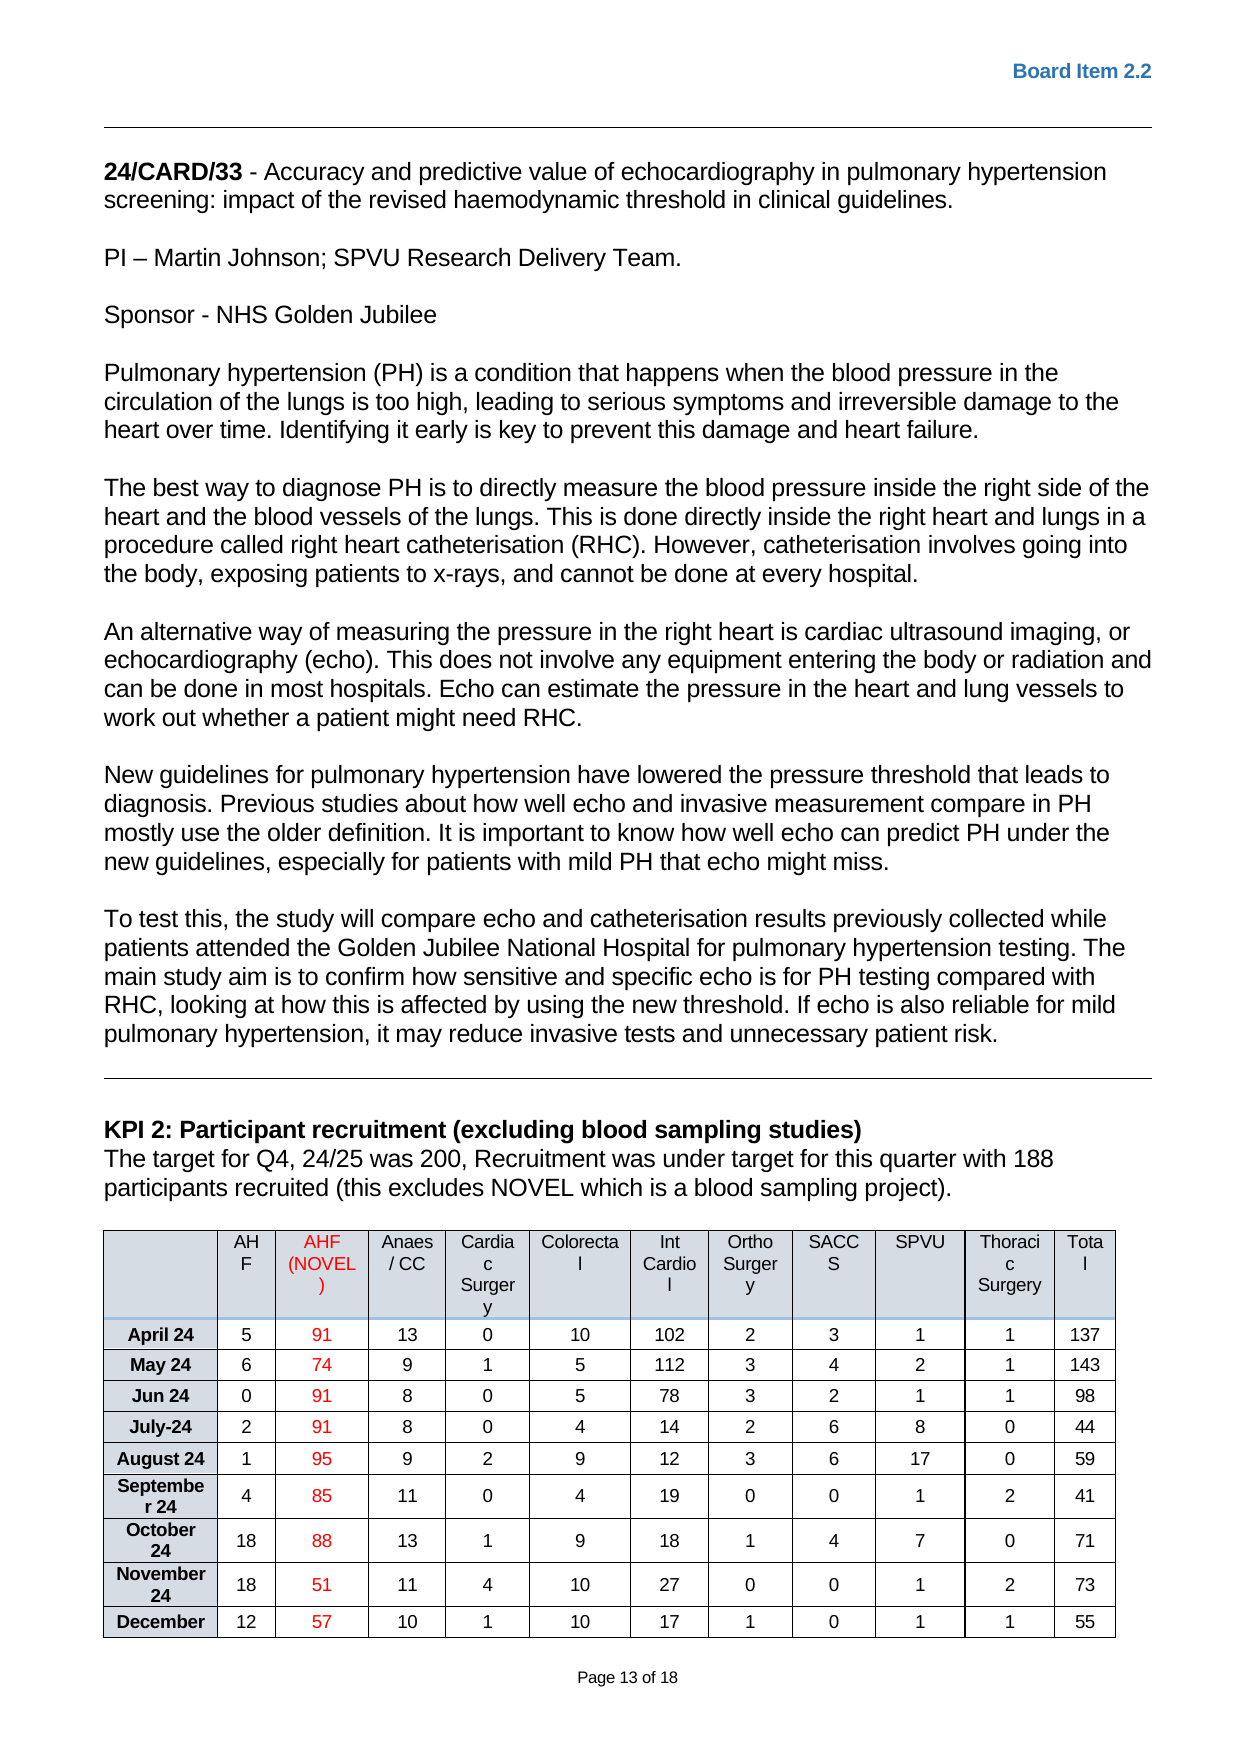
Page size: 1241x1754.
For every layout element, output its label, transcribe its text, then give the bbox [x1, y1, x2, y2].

table_cell 1 [876, 1607, 964, 1637]
table_cell 1 [709, 1519, 792, 1562]
table_cell 3 [709, 1443, 792, 1473]
table_cell 3 [709, 1350, 792, 1380]
table_cell 13 [369, 1519, 445, 1562]
table_header AHF [218, 1231, 275, 1317]
table_header Int Cardiol [631, 1231, 708, 1317]
table_cell 71 [1055, 1519, 1115, 1562]
table_cell 2 [709, 1320, 792, 1348]
table_cell 1 [966, 1350, 1054, 1380]
table_cell 4 [218, 1475, 275, 1518]
table_cell 78 [631, 1381, 708, 1411]
table_cell 143 [1055, 1350, 1115, 1380]
table_cell 9 [530, 1519, 630, 1562]
table_header SACCS [793, 1231, 875, 1317]
table_cell 12 [631, 1443, 708, 1473]
table_cell 1 [446, 1519, 529, 1562]
table_cell 6 [218, 1350, 275, 1380]
text An alternative way of measuring the pressure in the right heart is cardiac ultrasound imaging, or echocardiography (echo). This does not involve any equipment entering the body or radiation and can be done in most hospitals. Echo can estimate the pressure in the heart and lung vessels to work out whether a patient might need RHC. [103, 616, 1152, 731]
table_cell August 24 [104, 1443, 217, 1473]
table_cell 8 [369, 1412, 445, 1442]
table_cell 10 [530, 1320, 630, 1348]
table_cell 2 [876, 1350, 964, 1380]
table_cell 112 [631, 1350, 708, 1380]
table_header Total [1055, 1231, 1115, 1317]
table_cell 27 [631, 1563, 708, 1606]
table_cell 85 [276, 1475, 368, 1518]
table_cell July-24 [104, 1412, 217, 1442]
table_cell 0 [793, 1563, 875, 1606]
text To test this, the study will compare echo and catheterisation results previously collected while patients attended the Golden Jubilee National Hospital for pulmonary hypertension testing. The main study aim is to confirm how sensitive and specific echo is for PH testing compared with RHC, looking at how this is affected by using the new threshold. If echo is also reliable for mild pulmonary hypertension, it may reduce invasive tests and unnecessary patient risk. [103, 904, 1152, 1048]
table_cell 4 [530, 1475, 630, 1518]
table_cell 3 [709, 1381, 792, 1411]
table_cell 17 [631, 1607, 708, 1637]
table_cell 73 [1055, 1563, 1115, 1606]
table_cell 0 [793, 1607, 875, 1637]
table_cell 10 [369, 1607, 445, 1637]
table_cell 0 [966, 1443, 1054, 1473]
table_header Ortho Surgery [709, 1231, 792, 1317]
text Sponsor - NHS Golden Jubilee [103, 300, 1152, 329]
table_cell 10 [530, 1563, 630, 1606]
table_cell 6 [793, 1443, 875, 1473]
table_cell 18 [631, 1519, 708, 1562]
table_cell 5 [218, 1320, 275, 1348]
table_cell October 24 [104, 1519, 217, 1562]
table_cell 2 [966, 1475, 1054, 1518]
table_cell 2 [218, 1412, 275, 1442]
subtitle KPI 2: Participant recruitment (excluding blood sampling studies) [103, 1115, 1152, 1144]
table_cell 9 [369, 1443, 445, 1473]
table_cell 2 [793, 1381, 875, 1411]
text Pulmonary hypertension (PH) is a condition that happens when the blood pressure in the circulation of the lungs is too high, leading to serious symptoms and irreversible damage to the heart over time. Identifying it early is key to prevent this damage and heart failure. [103, 358, 1152, 444]
table_cell 74 [276, 1350, 368, 1380]
table_cell Jun 24 [104, 1381, 217, 1411]
table_cell 91 [276, 1381, 368, 1411]
table_cell 0 [966, 1519, 1054, 1562]
table_cell 1 [966, 1381, 1054, 1411]
table_cell 4 [793, 1350, 875, 1380]
table_cell 8 [369, 1381, 445, 1411]
table_cell 1 [876, 1475, 964, 1518]
text The target for Q4, 24/25 was 200, Recruitment was under target for this quarter with 188 participants recruited (this excludes NOVEL which is a blood sampling project). [103, 1144, 1152, 1201]
table_cell 2 [709, 1412, 792, 1442]
table_cell 0 [709, 1475, 792, 1518]
table_header Anaes/ CC [369, 1231, 445, 1317]
table_cell 41 [1055, 1475, 1115, 1518]
table_cell 88 [276, 1519, 368, 1562]
table_header AHF (NOVEL) [276, 1231, 368, 1317]
table_cell 1 [876, 1563, 964, 1606]
table_cell April 24 [104, 1320, 217, 1348]
table_cell May 24 [104, 1350, 217, 1380]
table_cell 5 [530, 1381, 630, 1411]
table_cell 18 [218, 1519, 275, 1562]
table_cell 1 [876, 1381, 964, 1411]
table_cell 1 [218, 1443, 275, 1473]
table_cell 10 [530, 1607, 630, 1637]
table_cell 1 [446, 1350, 529, 1380]
table_cell 0 [446, 1320, 529, 1348]
table_cell 9 [530, 1443, 630, 1473]
table_cell 12 [218, 1607, 275, 1637]
table_cell December 24 [104, 1607, 217, 1637]
table_cell November 24 [104, 1563, 217, 1606]
text PI – Martin Johnson; SPVU Research Delivery Team. [103, 243, 1152, 271]
table_cell 2 [446, 1443, 529, 1473]
table_cell 0 [446, 1381, 529, 1411]
table_cell 8 [876, 1412, 964, 1442]
table_cell 57 [276, 1607, 368, 1637]
table_cell 1 [446, 1607, 529, 1637]
table_cell 1 [966, 1320, 1054, 1348]
table_cell 19 [631, 1475, 708, 1518]
table_cell 2 [966, 1563, 1054, 1606]
table_cell 18 [218, 1563, 275, 1606]
table_cell 5 [530, 1350, 630, 1380]
table_cell 98 [1055, 1381, 1115, 1411]
table_cell 17 [876, 1443, 964, 1473]
table_cell 0 [793, 1475, 875, 1518]
table_cell 7 [876, 1519, 964, 1562]
table_cell 55 [1055, 1607, 1115, 1637]
table_cell 3 [793, 1320, 875, 1348]
text 24/CARD/33 - Accuracy and predictive value of echocardiography in pulmonary hypertension screening: impact of the revised haemodynamic threshold in clinical guidelines. [103, 156, 1152, 214]
table_cell 51 [276, 1563, 368, 1606]
table_header Colorectal [530, 1231, 630, 1317]
table_header Thoracic Surgery [966, 1231, 1054, 1317]
table_cell 1 [876, 1320, 964, 1348]
text New guidelines for pulmonary hypertension have lowered the pressure threshold that leads to diagnosis. Previous studies about how well echo and invasive measurement compare in PH mostly use the older definition. It is important to know how well echo can predict PH under the new guidelines, especially for patients with mild PH that echo might miss. [103, 760, 1152, 875]
table_cell 59 [1055, 1443, 1115, 1473]
table_cell 44 [1055, 1412, 1115, 1442]
table_cell 1 [966, 1607, 1054, 1637]
table_cell 11 [369, 1475, 445, 1518]
table_cell 0 [966, 1412, 1054, 1442]
table_cell 4 [446, 1563, 529, 1606]
table_cell September 24 [104, 1475, 217, 1518]
table_cell 0 [709, 1563, 792, 1606]
table_cell 4 [793, 1519, 875, 1562]
table_cell 14 [631, 1412, 708, 1442]
table_cell 4 [530, 1412, 630, 1442]
table_cell 102 [631, 1320, 708, 1348]
table_cell 0 [446, 1475, 529, 1518]
table_cell 1 [709, 1607, 792, 1637]
table_header Cardiac Surgery [446, 1231, 529, 1317]
table_header [104, 1231, 217, 1317]
table_cell 13 [369, 1320, 445, 1348]
table_cell 0 [218, 1381, 275, 1411]
text The best way to diagnose PH is to directly measure the blood pressure inside the right side of the heart and the blood vessels of the lungs. This is done directly inside the right heart and lungs in a procedure called right heart catheterisation (RHC). However, catheterisation involves going into the body, exposing patients to x-rays, and cannot be done at every hospital. [103, 473, 1152, 588]
table_header SPVU [876, 1231, 964, 1317]
table_cell 6 [793, 1412, 875, 1442]
table_cell 0 [446, 1412, 529, 1442]
table_cell 91 [276, 1320, 368, 1348]
table_cell 91 [276, 1412, 368, 1442]
table_cell 9 [369, 1350, 445, 1380]
table_cell 11 [369, 1563, 445, 1606]
table_cell 95 [276, 1443, 368, 1473]
table_cell 137 [1055, 1320, 1115, 1348]
